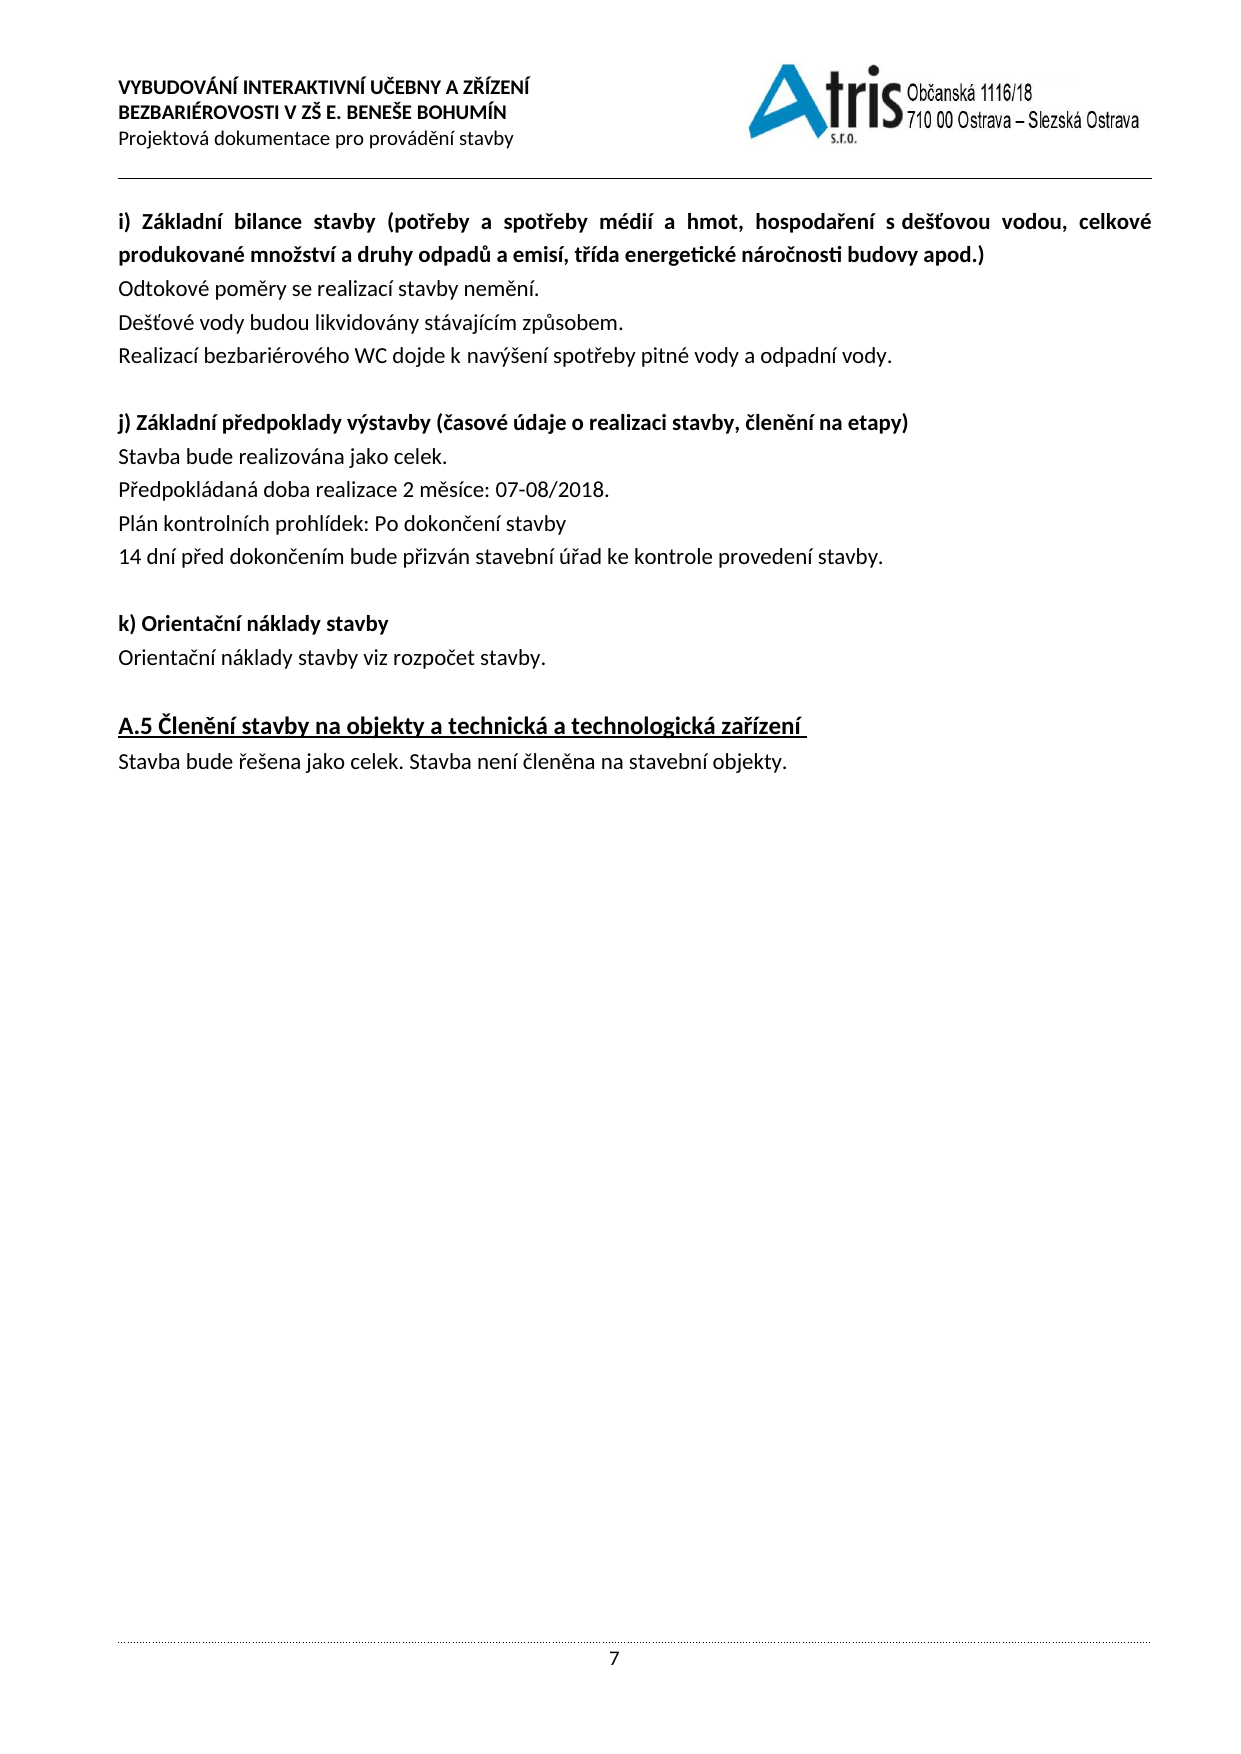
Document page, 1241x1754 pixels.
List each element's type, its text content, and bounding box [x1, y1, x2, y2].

text i) Základní bilance stavby (potřeby a spotřeby médií a hmot, hospodaření s dešťovou vodou, celkové produkované množství a druhy odpadů a emisí, třída energetické náročnosti budovy apod.) [118, 207, 1152, 269]
text Stavba bude realizována jako celek. [118, 442, 1152, 470]
text Dešťové vody budou likvidovány stávajícím způsobem. [118, 308, 1152, 336]
picture [746, 59, 1141, 145]
text Předpokládaná doba realizace 2 měsíce: 07-08/2018. [118, 475, 1152, 503]
text Stavba bude řešena jako celek. Stavba není členěna na stavební objekty. [118, 747, 1152, 775]
text Realizací bezbariérového WC dojde k navýšení spotřeby pitné vody a odpadní vody. [118, 341, 1152, 369]
text Plán kontrolních prohlídek: Po dokončení stavby [118, 509, 1152, 537]
text k) Orientační náklady stavby [118, 609, 1152, 638]
text A.5 Členění stavby na objekty a technická a technologická zařízení [118, 710, 1152, 741]
text 14 dní před dokončením bude přizván stavební úřad ke kontrole provedení stavby. [118, 542, 1152, 571]
text Odtokové poměry se realizací stavby nemění. [118, 274, 1152, 302]
text j) Základní předpoklady výstavby (časové údaje o realizaci stavby, členění na etapy) [118, 408, 1152, 436]
text Orientační náklady stavby viz rozpočet stavby. [118, 643, 1152, 671]
